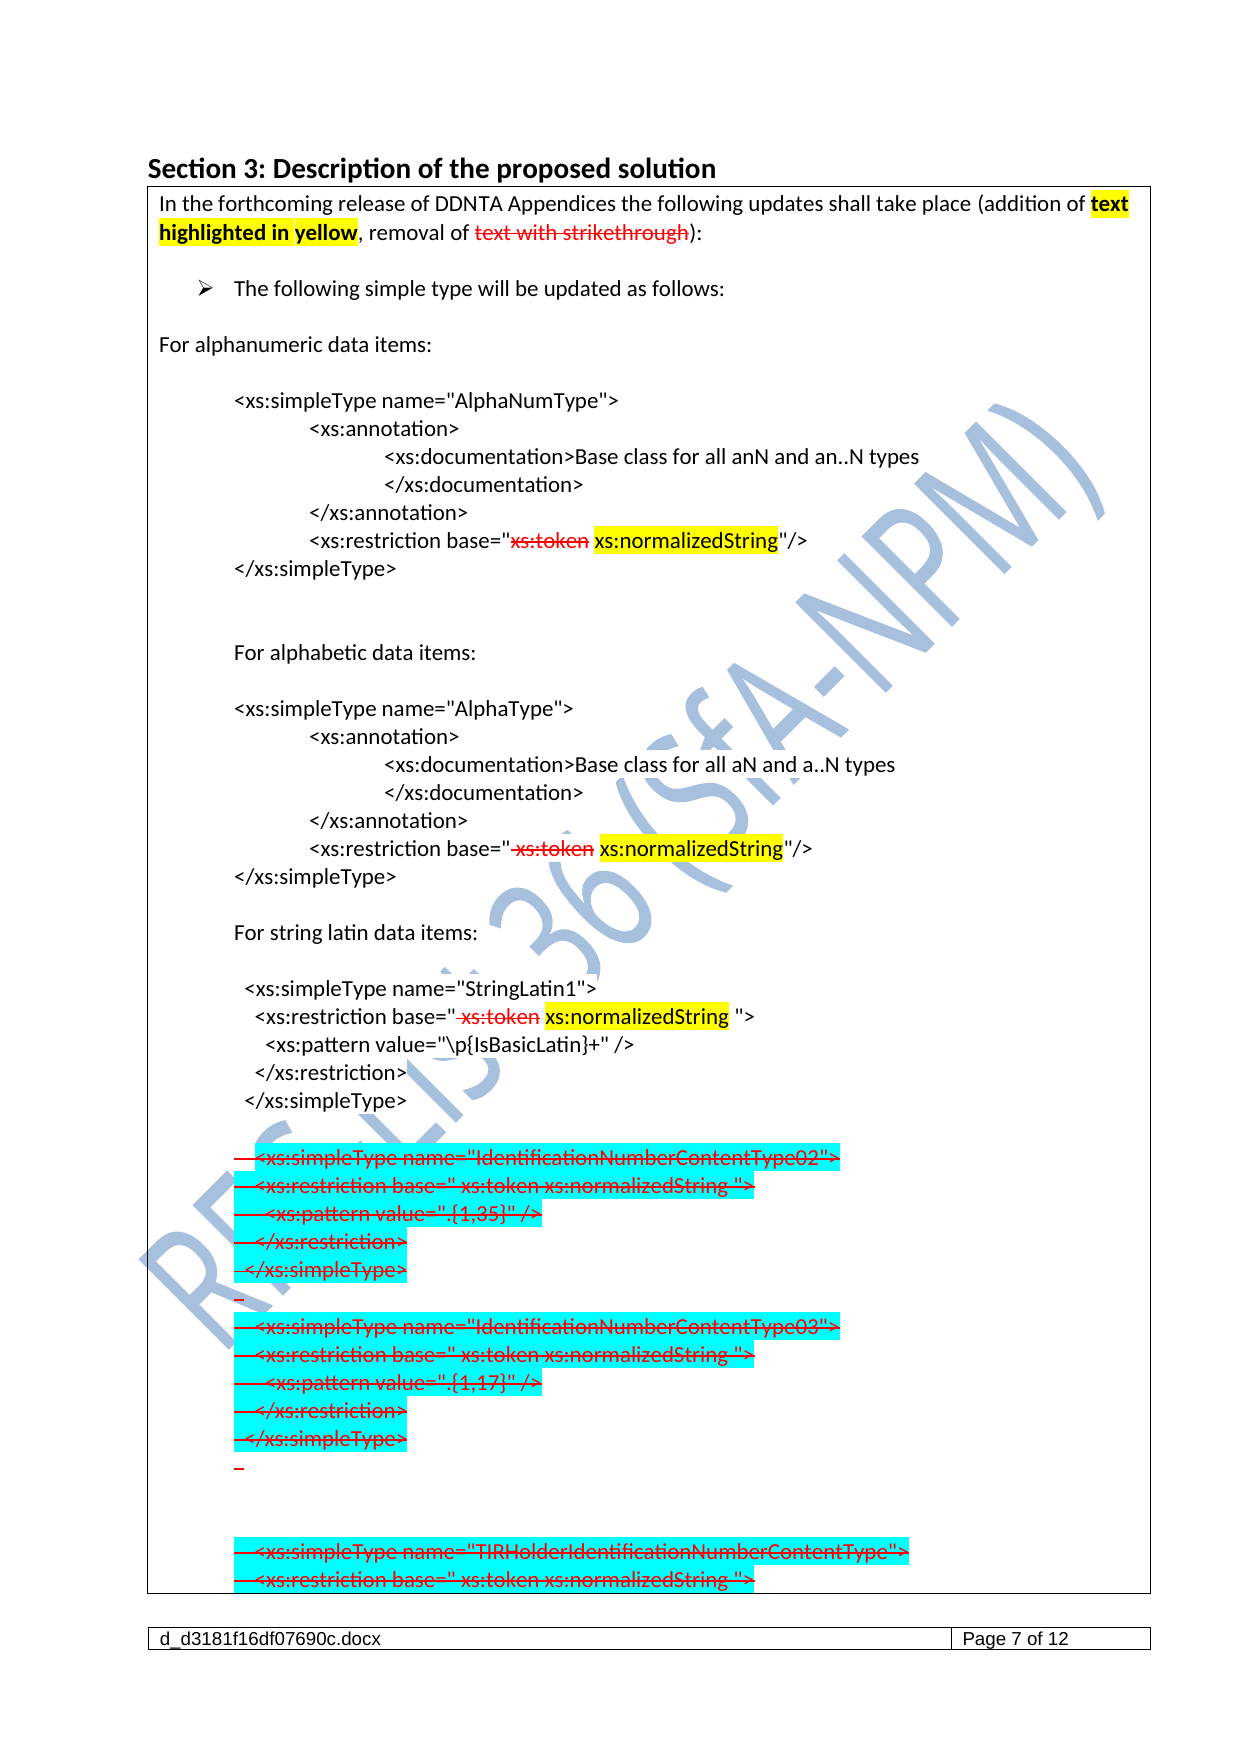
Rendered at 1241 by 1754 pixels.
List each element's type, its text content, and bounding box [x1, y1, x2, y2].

text Section 3: Description of the proposed solution [148, 150, 1102, 186]
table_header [148, 187, 1150, 1593]
